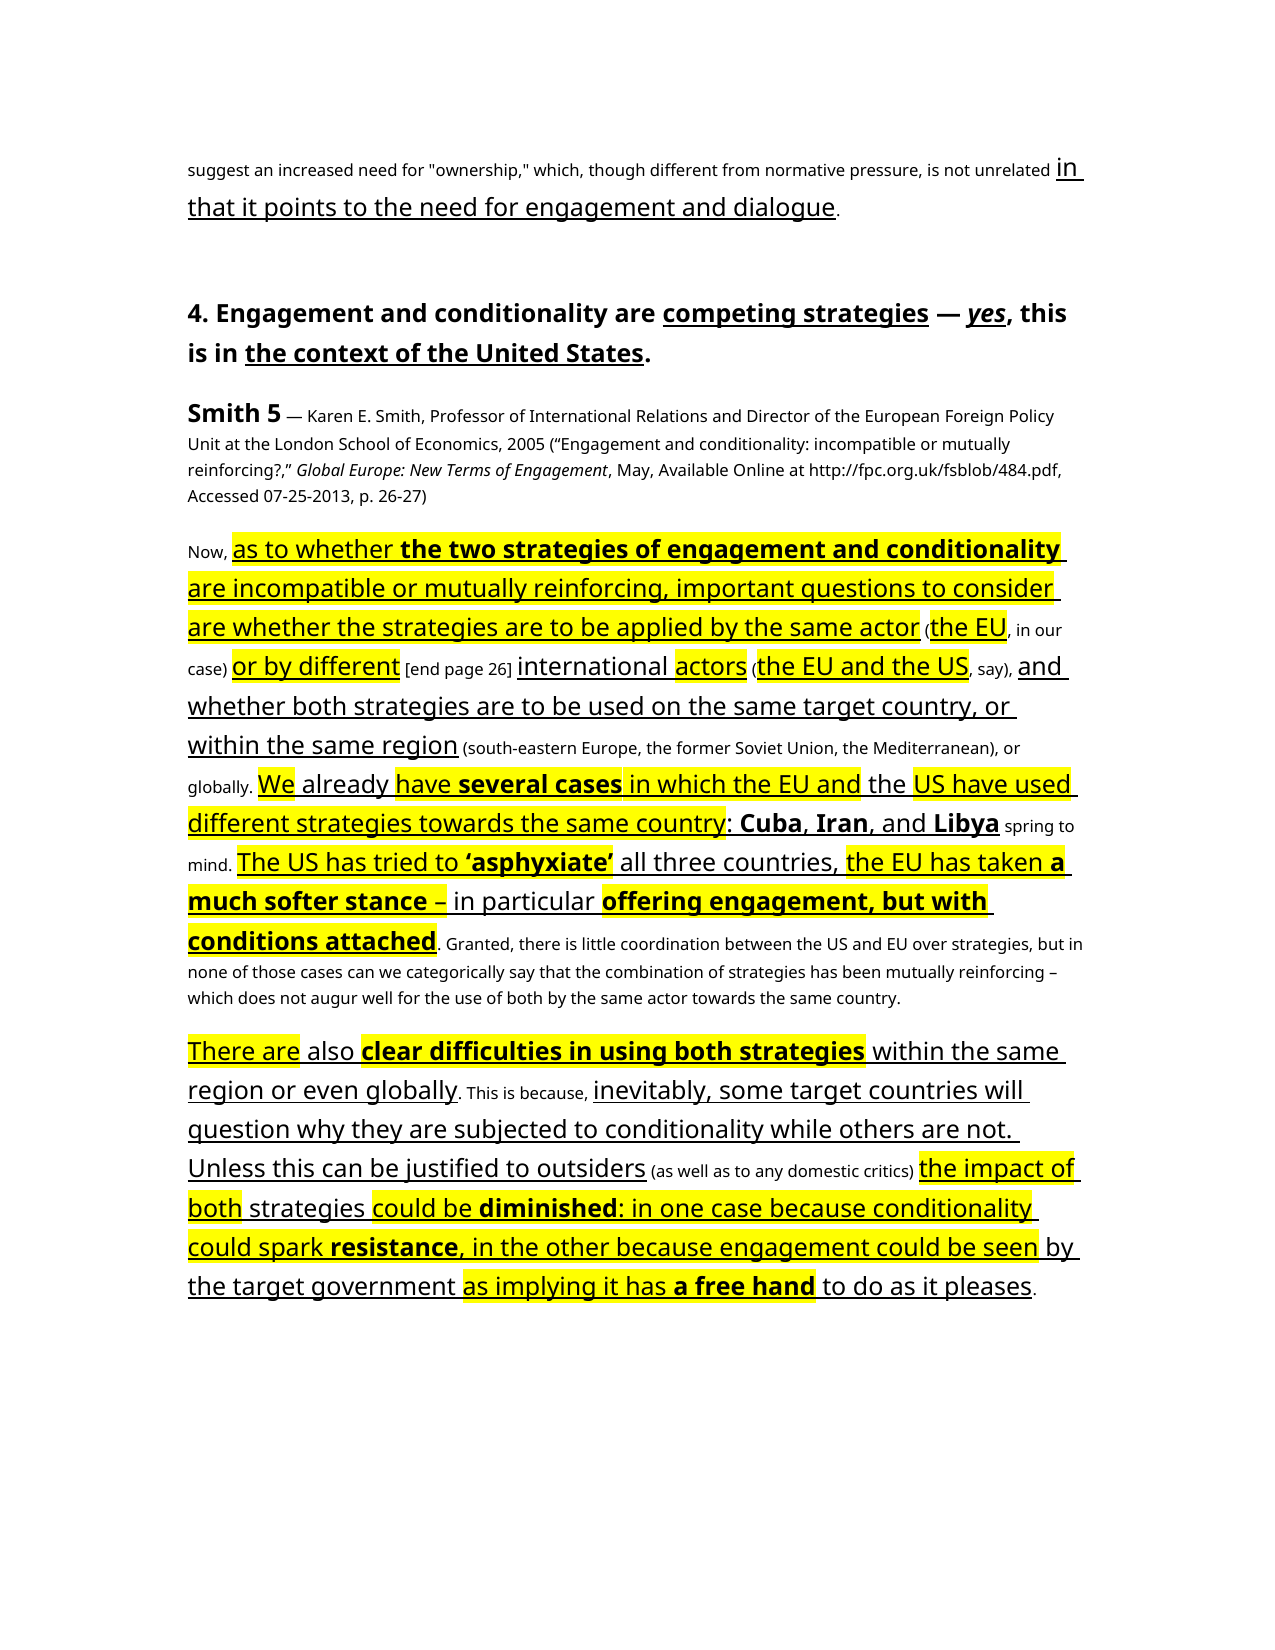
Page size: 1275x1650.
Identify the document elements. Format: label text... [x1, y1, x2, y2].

text There are also clear difficulties in using both strategies within the same region or even globally. This is because, inevitably, some target countries will question why they are subjected to conditionality while others are not. Unless this can be justified to outsiders (as well as to any domestic critics) the impact of both strategies could be diminished: in one case because conditionality could spark resistance, in the other because engagement could be seen by the target government as implying it has a free hand to do as it pleases. [187, 1033, 1087, 1303]
subtitle 4. Engagement and conditionality are competing strategies — yes, this is in the context of the United States. [187, 296, 1087, 369]
text Now, as to whether the two strategies of engagement and conditionality are incompatible or mutually reinforcing, important questions to consider are whether the strategies are to be applied by the same actor (the EU, in our case) or by different [end page 26] international actors (the EU and the US, say), and whether both strategies are to be used on the same target country, or within the same region (south-eastern Europe, the former Soviet Union, the Mediterranean), or globally. We already have several cases in which the EU and the US have used different strategies towards the same country: Cuba, Iran, and Libya spring to mind. The US has tried to ‘asphyxiate’ all three countries, the EU has taken a much softer stance – in particular offering engagement, but with conditions attached. Granted, there is little coordination between the US and EU over strategies, but in none of those cases can we categorically say that the combination of strategies has been mutually reinforcing – which does not augur well for the use of both by the same actor towards the same country. [187, 532, 1087, 1009]
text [187, 150, 1087, 223]
text Smith 5 — Karen E. Smith, Professor of International Relations and Director of the European Foreign Policy Unit at the London School of Economics, 2005 (“Engagement and conditionality: incompatible or mutually reinforcing?,” Global Europe: New Terms of Engagement, May, Available Online at http://fpc.org.uk/fsblob/484.pdf, Accessed 07-25-2013, p. 26-27) [187, 395, 1087, 507]
